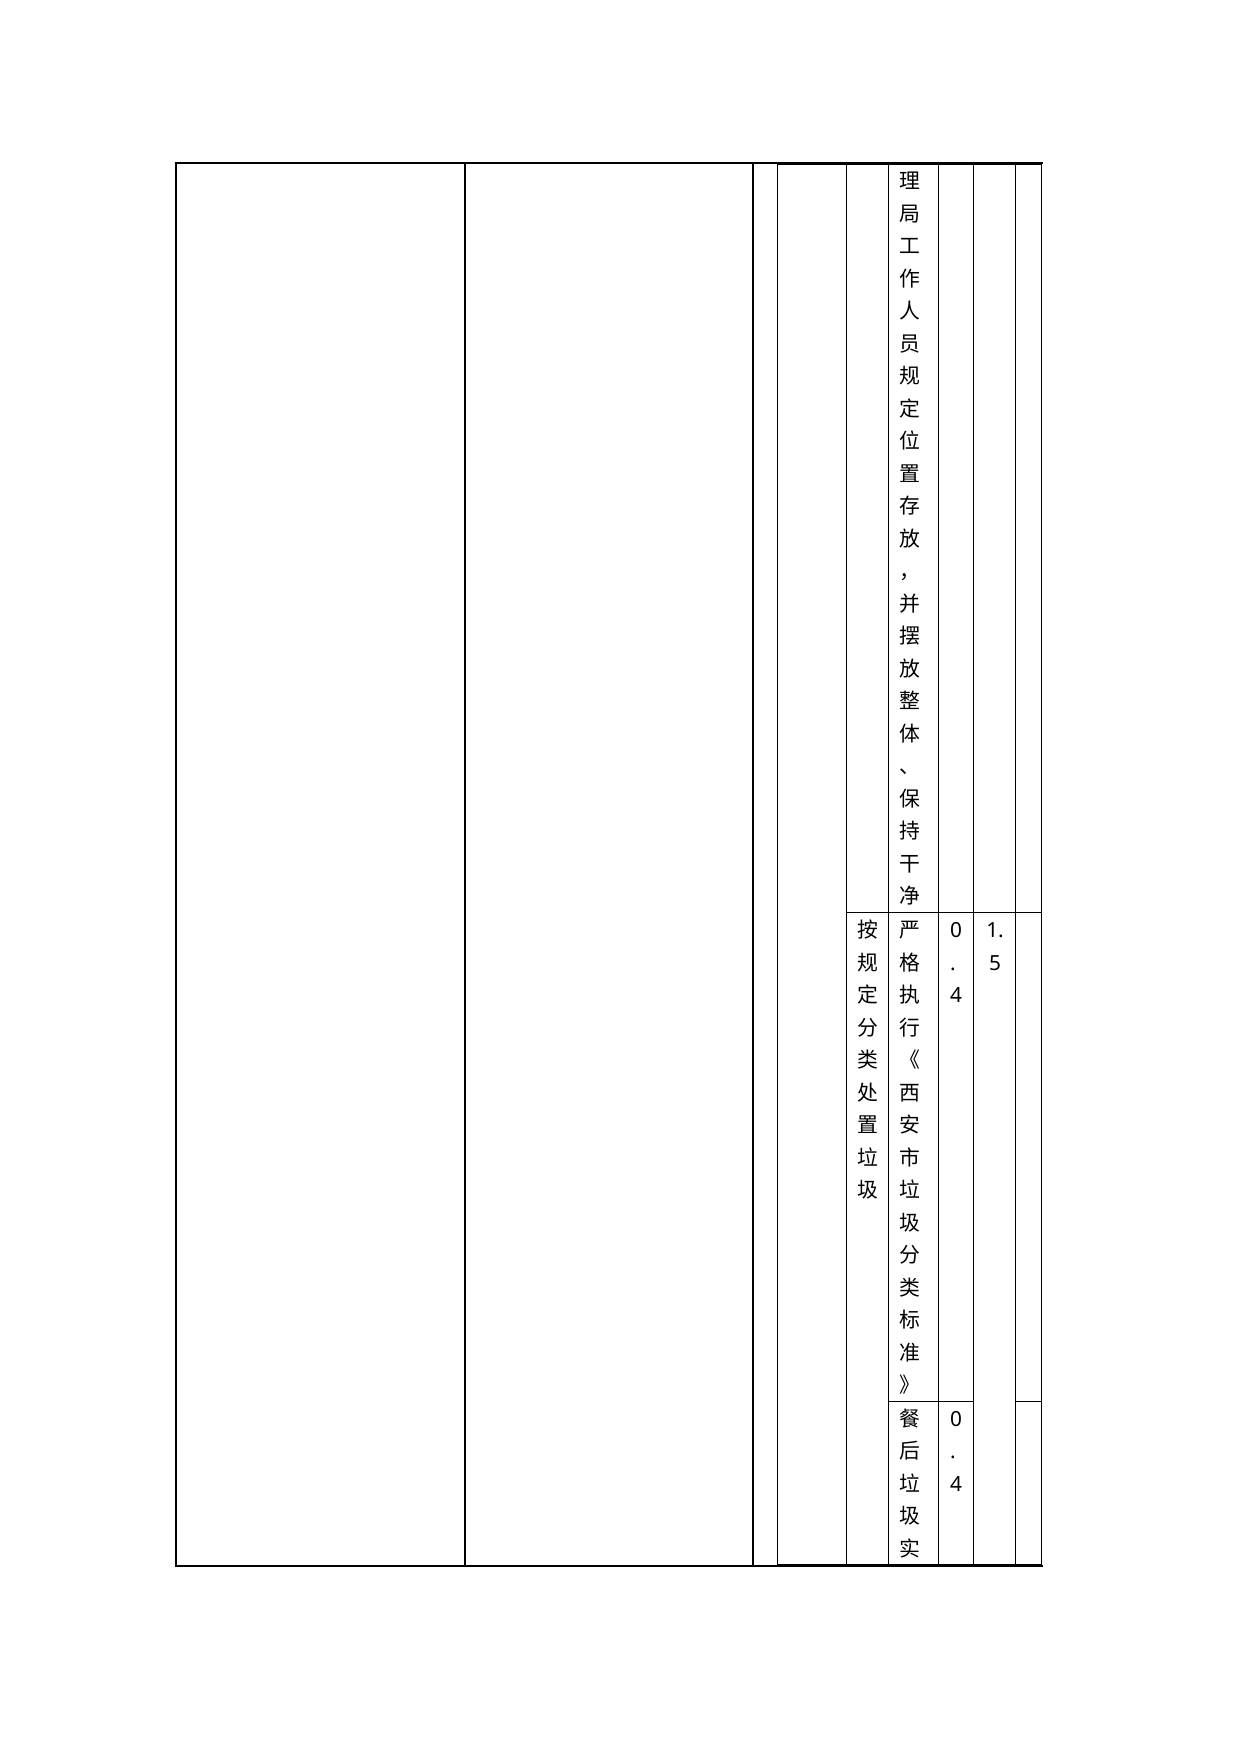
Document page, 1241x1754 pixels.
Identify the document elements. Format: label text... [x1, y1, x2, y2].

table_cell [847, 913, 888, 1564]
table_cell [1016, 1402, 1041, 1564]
table_cell 1 [177, 164, 464, 1565]
table_cell [466, 164, 752, 1565]
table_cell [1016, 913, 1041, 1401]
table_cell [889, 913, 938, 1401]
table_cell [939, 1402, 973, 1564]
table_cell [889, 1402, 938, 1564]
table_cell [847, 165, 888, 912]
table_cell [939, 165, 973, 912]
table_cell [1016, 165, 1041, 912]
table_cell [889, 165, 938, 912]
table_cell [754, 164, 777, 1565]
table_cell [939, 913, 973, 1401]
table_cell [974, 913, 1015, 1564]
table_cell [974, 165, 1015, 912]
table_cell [778, 165, 846, 1564]
